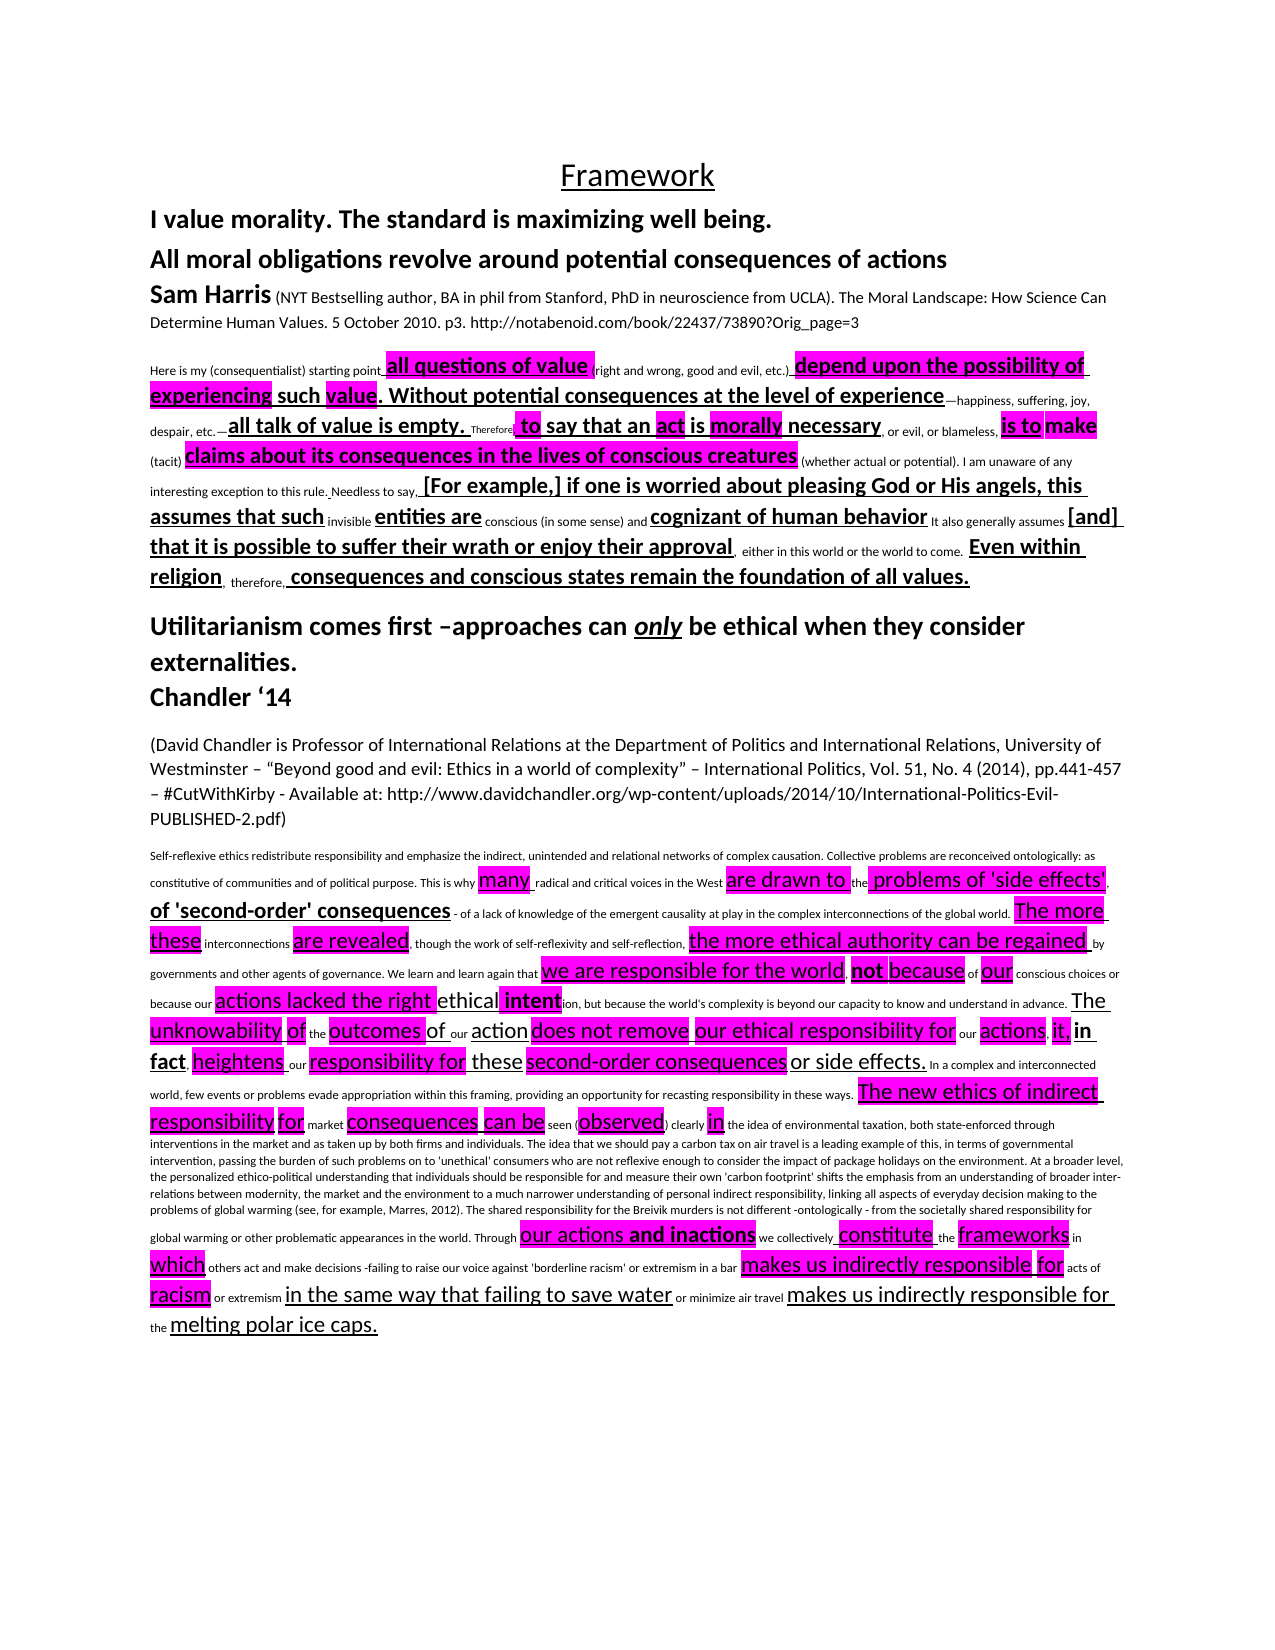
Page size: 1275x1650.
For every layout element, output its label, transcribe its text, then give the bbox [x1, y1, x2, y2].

text Self-reflexive ethics redistribute responsibility and emphasize the indirect, unintended and relational networks of complex causation. Collective problems are reconceived ontologically: as constitutive of communities and of political purpose. This is why many radical and critical voices in the West are drawn to the problems of 'side effects', of 'second-order' consequences - of a lack of knowledge of the emergent causality at play in the complex interconnections of the global world. The more these interconnections are revealed, though the work of self-reflexivity and self-reflection, the more ethical authority can be regained by governments and other agents of governance. We learn and learn again that we are responsible for the world, not because of our conscious choices or because our actions lacked the right ethical intention, but because the world's complexity is beyond our capacity to know and understand in advance. The unknowability of the outcomes of our action does not remove our ethical responsibility for our actions, it, in fact, heightens our responsibility for these second-order consequences or side effects. In a complex and interconnected world, few events or problems evade appropriation within this framing, providing an opportunity for recasting responsibility in these ways. The new ethics of indirect responsibility for market consequences can be seen (observed) clearly in the idea of environmental taxation, both state-enforced through interventions in the market and as taken up by both firms and individuals. The idea that we should pay a carbon tax on air travel is a leading example of this, in terms of governmental intervention, passing the burden of such problems on to 'unethical' consumers who are not reflexive enough to consider the impact of package holidays on the environment. At a broader level, the personalized ethico-political understanding that individuals should be responsible for and measure their own 'carbon footprint' shifts the emphasis from an understanding of broader inter-relations between modernity, the market and the environment to a much narrower understanding of personal indirect responsibility, linking all aspects of everyday decision making to the problems of global warming (see, for example, Marres, 2012). The shared responsibility for the Breivik murders is not different -ontologically - from the societally shared responsibility for global warming or other problematic appearances in the world. Through our actions and inactions we collectively constitute the frameworks in which others act and make decisions -failing to raise our voice against 'borderline racism' or extremism in a bar makes us indirectly responsible for acts of racism or extremism in the same way that failing to save water or minimize air travel makes us indirectly responsible for the melting polar ice caps. [150, 848, 1125, 1338]
text Chandler ‘14 [150, 680, 1125, 713]
subtitle I value morality. The standard is maximizing well being. [150, 202, 1125, 235]
subtitle All moral obligations revolve around potential consequences of actions [150, 242, 1125, 275]
text Here is my (consequentialist) starting point all questions of value (right and wrong, good and evil, etc.) depend upon the possibility of experiencing such value. Without potential consequences at the level of experience—happiness, suffering, joy, despair, etc.—all talk of value is empty. Therefore, to say that an act is morally necessary, or evil, or blameless, is to make (tacit) claims about its consequences in the lives of conscious creatures (whether actual or potential). I am unaware of any interesting exception to this rule. Needless to say, [For example,] if one is worried about pleasing God or His angels, this assumes that such invisible entities are conscious (in some sense) and cognizant of human behavior It also generally assumes [and] that it is possible to suffer their wrath or enjoy their approval, either in this world or the world to come. Even within religion, therefore, consequences and conscious states remain the foundation of all values. [150, 351, 1125, 590]
subtitle Framework [150, 154, 1125, 195]
subtitle Utilitarianism comes first –approaches can only be ethical when they consider externalities. [150, 609, 1125, 678]
text Sam Harris (NYT Bestselling author, BA in phil from Stanford, PhD in neuroscience from UCLA). The Moral Landscape: How Science Can Determine Human Values. 5 October 2010. p3. http://notabenoid.com/book/22437/73890?Orig_page=3 [150, 278, 1125, 333]
text (David Chandler is Professor of International Relations at the Department of Politics and International Relations, University of Westminster – “Beyond good and evil: Ethics in a world of complexity” – International Politics, Vol. 51, No. 4 (2014), pp.441-457 – #CutWithKirby - Available at: http://www.davidchandler.org/wp-content/uploads/2014/10/International-Politics-Evil-PUBLISHED-2.pdf) [150, 733, 1125, 830]
